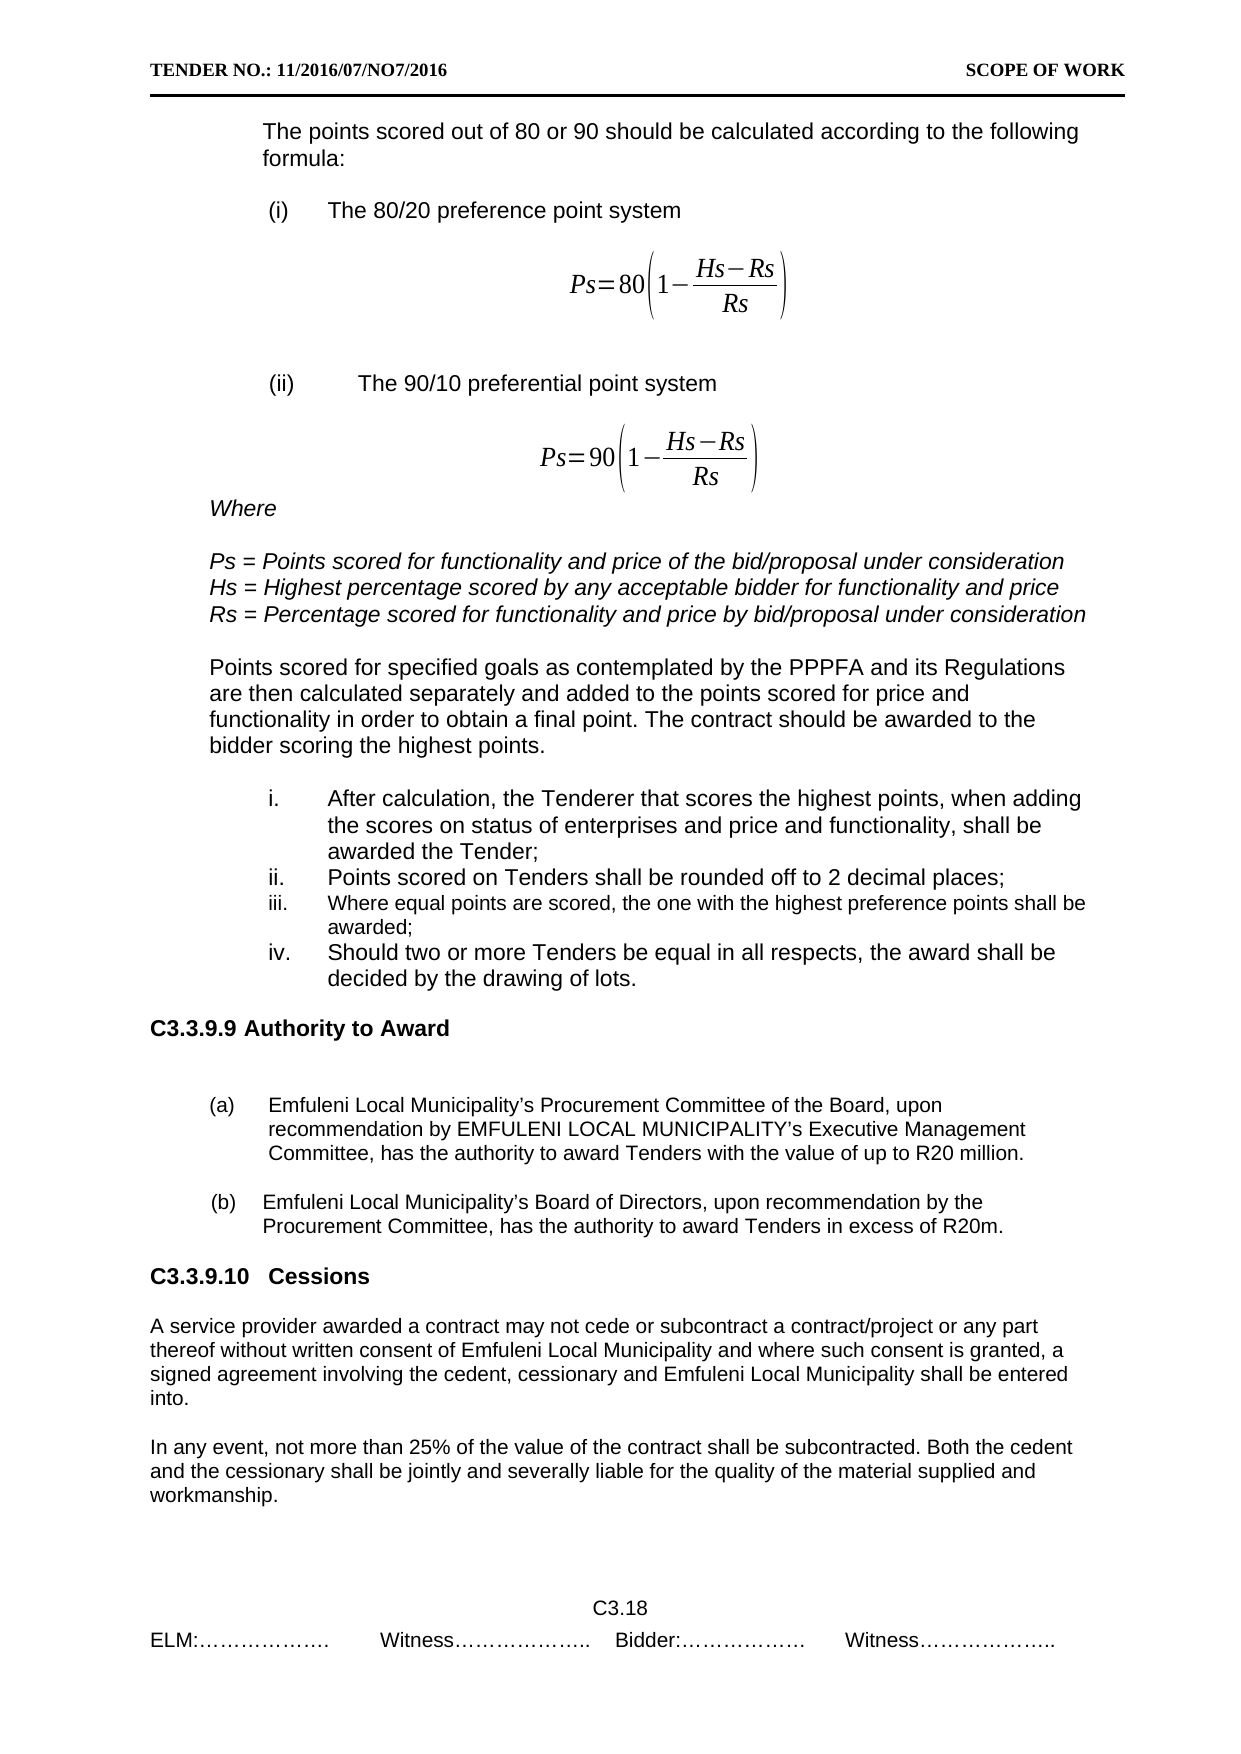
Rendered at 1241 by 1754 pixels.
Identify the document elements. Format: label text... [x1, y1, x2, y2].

text C3.3.9.9 Authority to Award [150, 1015, 1090, 1042]
list Emfuleni Local Municipality’s Procurement Committee of the Board, upon recommendation by EMFULENI LOCAL MUNICIPALITY’s Executive Management Committee, has the authority to award Tenders with the value of up to R20 million. [209, 1093, 1090, 1165]
text Rs = Percentage scored for functionality and price by bid/proposal under consideration [209, 601, 1090, 627]
list Points scored on Tenders shall be rounded off to 2 decimal places; [268, 864, 1090, 891]
list The 80/20 preference point system [268, 197, 1090, 223]
list Should two or more Tenders be equal in all respects, the award shall be decided by the drawing of lots. [268, 938, 1090, 991]
list After calculation, the Tenderer that scores the highest points, when adding the scores on status of enterprises and price and functionality, shall be awarded the Tender; [268, 785, 1090, 864]
text Where [209, 495, 1090, 522]
text In any event, not more than 25% of the value of the contract shall be subcontracted. Both the cedent and the cessionary shall be jointly and severally liable for the quality of the material supplied and workmanship. [150, 1435, 1090, 1507]
text (ii) The 90/10 preferential point system [209, 370, 1090, 397]
list Where equal points are scored, the one with the highest preference points shall be awarded; [268, 891, 1090, 938]
text (b) Emfuleni Local Municipality’s Board of Directors, upon recommendation by the Procurement Committee, has the authority to award Tenders in excess of R20m. [187, 1190, 1090, 1238]
text The points scored out of 80 or 90 should be calculated according to the following formula: [262, 118, 1090, 171]
text Ps = Points scored for functionality and price of the bid/proposal under consideration [209, 548, 1090, 574]
text A service provider awarded a contract may not cede or subcontract a contract/project or any part thereof without written consent of Emfuleni Local Municipality and where such consent is granted, a signed agreement involving the cedent, cessionary and Emfuleni Local Municipality shall be entered into. [150, 1314, 1090, 1410]
text Points scored for specified goals as contemplated by the PPPFA and its Regulations are then calculated separately and added to the points scored for price and functionality in order to obtain a final point. The contract should be awarded to the bidder scoring the highest points. [209, 653, 1090, 759]
subtitle C3.3.9.10 Cessions [150, 1263, 1090, 1289]
text Hs = Highest percentage scored by any acceptable bidder for functionality and price [209, 574, 1090, 601]
